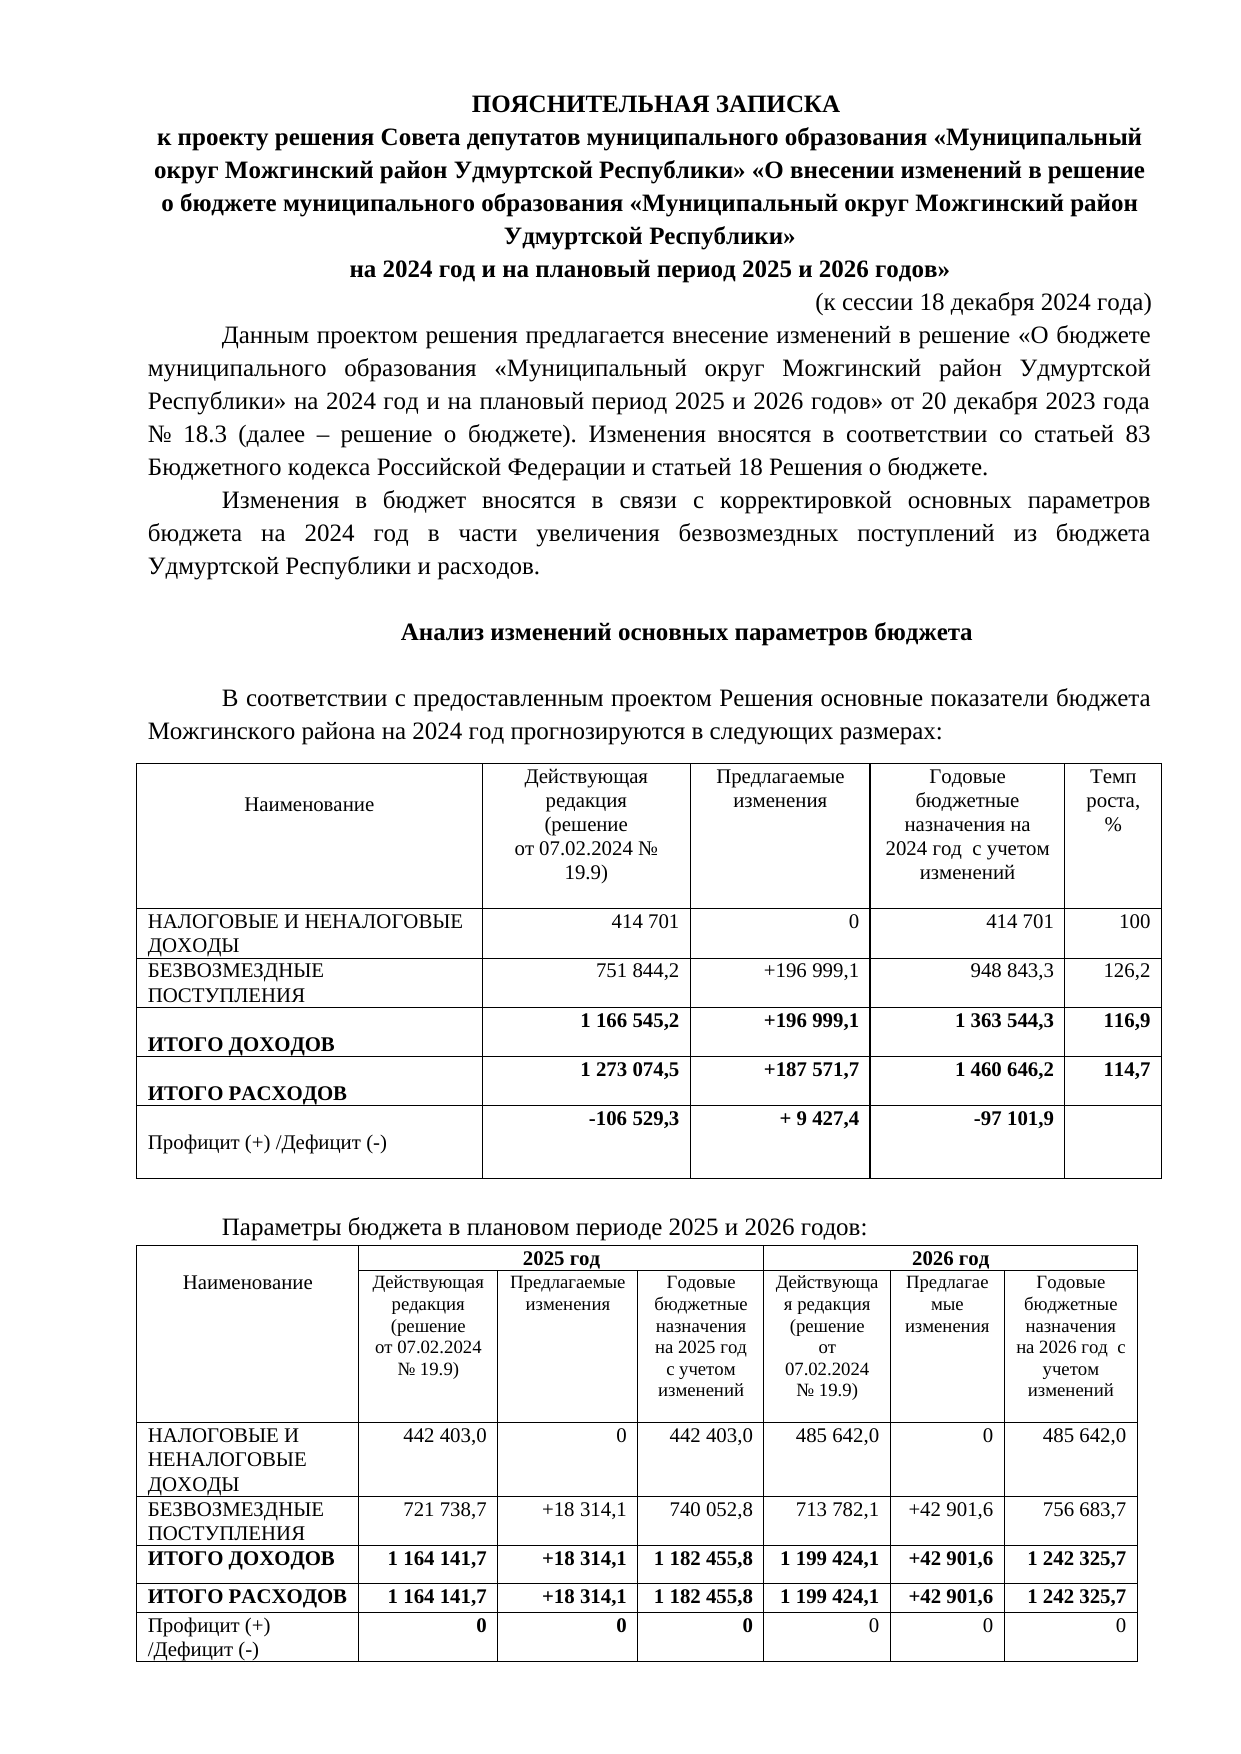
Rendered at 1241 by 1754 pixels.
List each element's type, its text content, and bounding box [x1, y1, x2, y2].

table_cell БЕЗВОЗМЕЗДНЫЕ ПОСТУПЛЕНИЯ [137, 1497, 358, 1545]
table_cell ИТОГО ДОХОДОВ [137, 1546, 358, 1583]
table_cell 1 273 074,5 [483, 1057, 690, 1105]
table_cell Годовые бюджетные назначения на 2025 год с учетом изменений [638, 1271, 763, 1422]
table_cell 740 052,8 [638, 1497, 763, 1545]
table_cell 485 642,0 [764, 1423, 890, 1496]
table_cell Годовые бюджетные назначения на 2026 год с учетом изменений [1005, 1271, 1137, 1422]
table_cell 126,2 [1065, 959, 1161, 1007]
table_cell ИТОГО ДОХОДОВ [137, 1008, 482, 1056]
table_cell -97 101,9 [871, 1106, 1064, 1178]
text ПОЯСНИТЕЛЬНАЯ ЗАПИСКА [148, 89, 1152, 117]
table_cell 442 403,0 [359, 1423, 497, 1496]
table_cell 442 403,0 [638, 1423, 763, 1496]
table_cell 0 [891, 1613, 1004, 1661]
table_cell Профицит (+) /Дефицит (-) [137, 1106, 482, 1178]
table_cell 114,7 [1065, 1057, 1161, 1105]
table_cell [1065, 1106, 1161, 1178]
table_header Годовые бюджетные назначения на 2024 год с учетом изменений [871, 764, 1064, 908]
table_cell 1 242 325,7 [1005, 1584, 1137, 1612]
table_cell 0 [498, 1423, 637, 1496]
table_cell 1 164 141,7 [359, 1584, 497, 1612]
table_header 2025 год [359, 1246, 763, 1270]
table_cell 1 182 455,8 [638, 1546, 763, 1583]
table_cell +18 314,1 [498, 1584, 637, 1612]
table_header Темп роста, % [1065, 764, 1161, 908]
table_cell -106 529,3 [483, 1106, 690, 1178]
table_cell Действующая редакция (решение от 07.02.2024 № 19.9) [359, 1271, 497, 1422]
text Анализ изменений основных параметров бюджета [148, 617, 1152, 646]
table_cell +196 999,1 [691, 1008, 869, 1056]
text Данным проектом решения предлагается внесение изменений в решение «О бюджете муниципального образования «Муниципальный округ Можгинский район Удмуртской Республики» на 2024 год и на плановый период 2025 и 2026 годов» от 20 декабря 2023 года № 18.3 (далее – решение о бюджете). Изменения вносятся в соответствии со статьей 83 Бюджетного кодекса Российской Федерации и статьей 18 Решения о бюджете. [148, 320, 1152, 481]
table_cell 1 164 141,7 [359, 1546, 497, 1583]
table_cell 0 [764, 1613, 890, 1661]
table_cell +42 901,6 [891, 1497, 1004, 1545]
table_cell 0 [498, 1613, 637, 1661]
table_cell ИТОГО РАСХОДОВ [137, 1057, 482, 1105]
table_cell + 9 427,4 [691, 1106, 869, 1178]
text Изменения в бюджет вносятся в связи с корректировкой основных параметров бюджета на 2024 год в части увеличения безвозмездных поступлений из бюджета Удмуртской Республики и расходов. [148, 485, 1152, 580]
table_cell 1 199 424,1 [764, 1584, 890, 1612]
table_cell 756 683,7 [1005, 1497, 1137, 1545]
table_cell +196 999,1 [691, 959, 869, 1007]
table_cell +18 314,1 [498, 1497, 637, 1545]
table_cell 1 166 545,2 [483, 1008, 690, 1056]
table_cell Действующая редакция (решение от 07.02.2024 № 19.9) [764, 1271, 890, 1422]
table_cell +42 901,6 [891, 1584, 1004, 1612]
table_cell 1 242 325,7 [1005, 1546, 1137, 1583]
table_cell НАЛОГОВЫЕ И НЕНАЛОГОВЫЕ ДОХОДЫ [137, 1423, 358, 1496]
table_cell 1 460 646,2 [871, 1057, 1064, 1105]
table_cell Предлагаемые изменения [891, 1271, 1004, 1422]
table_cell 116,9 [1065, 1008, 1161, 1056]
text на 2024 год и на плановый период 2025 и 2026 годов» [148, 254, 1152, 282]
table_cell +42 901,6 [891, 1546, 1004, 1583]
text В соответствии с предоставленным проектом Решения основные показатели бюджета Можгинского района на 2024 год прогнозируются в следующих размерах: [148, 683, 1152, 745]
table_cell 414 701 [483, 909, 690, 957]
table_header Действующая редакция (решение от 07.02.2024 № 19.9) [483, 764, 690, 908]
table_cell Предлагаемые изменения [498, 1271, 637, 1422]
table_cell 1 363 544,3 [871, 1008, 1064, 1056]
table_cell Профицит (+) /Дефицит (-) [137, 1613, 358, 1661]
table_cell 751 844,2 [483, 959, 690, 1007]
table_cell 414 701 [871, 909, 1064, 957]
table_cell 0 [891, 1423, 1004, 1496]
table_cell НАЛОГОВЫЕ И НЕНАЛОГОВЫЕ ДОХОДЫ [137, 909, 482, 957]
table_header 2026 год [764, 1246, 1137, 1270]
table_cell +18 314,1 [498, 1546, 637, 1583]
table_header Наименование [137, 764, 482, 908]
table_cell 485 642,0 [1005, 1423, 1137, 1496]
table_cell 0 [359, 1613, 497, 1661]
text к проекту решения Совета депутатов муниципального образования «Муниципальный округ Можгинский район Удмуртской Республики» «О внесении изменений в решение о бюджете муниципального образования «Муниципальный округ Можгинский район Удмуртской Республики» [148, 122, 1152, 249]
table_cell 1 199 424,1 [764, 1546, 890, 1583]
table_cell ИТОГО РАСХОДОВ [137, 1584, 358, 1612]
table_cell 1 182 455,8 [638, 1584, 763, 1612]
table_cell 721 738,7 [359, 1497, 497, 1545]
table_cell 0 [638, 1613, 763, 1661]
text Параметры бюджета в плановом периоде 2025 и 2026 годов: [148, 1212, 1152, 1241]
table_header Предлагаемые изменения [691, 764, 869, 908]
table_cell 0 [691, 909, 869, 957]
table_cell 100 [1065, 909, 1161, 957]
table_cell 948 843,3 [871, 959, 1064, 1007]
table_header Наименование [137, 1246, 358, 1422]
text (к сессии 18 декабря 2024 года) [148, 287, 1152, 316]
table_cell +187 571,7 [691, 1057, 869, 1105]
table_cell 0 [1005, 1613, 1137, 1661]
table_cell БЕЗВОЗМЕЗДНЫЕ ПОСТУПЛЕНИЯ [137, 959, 482, 1007]
table_cell 713 782,1 [764, 1497, 890, 1545]
